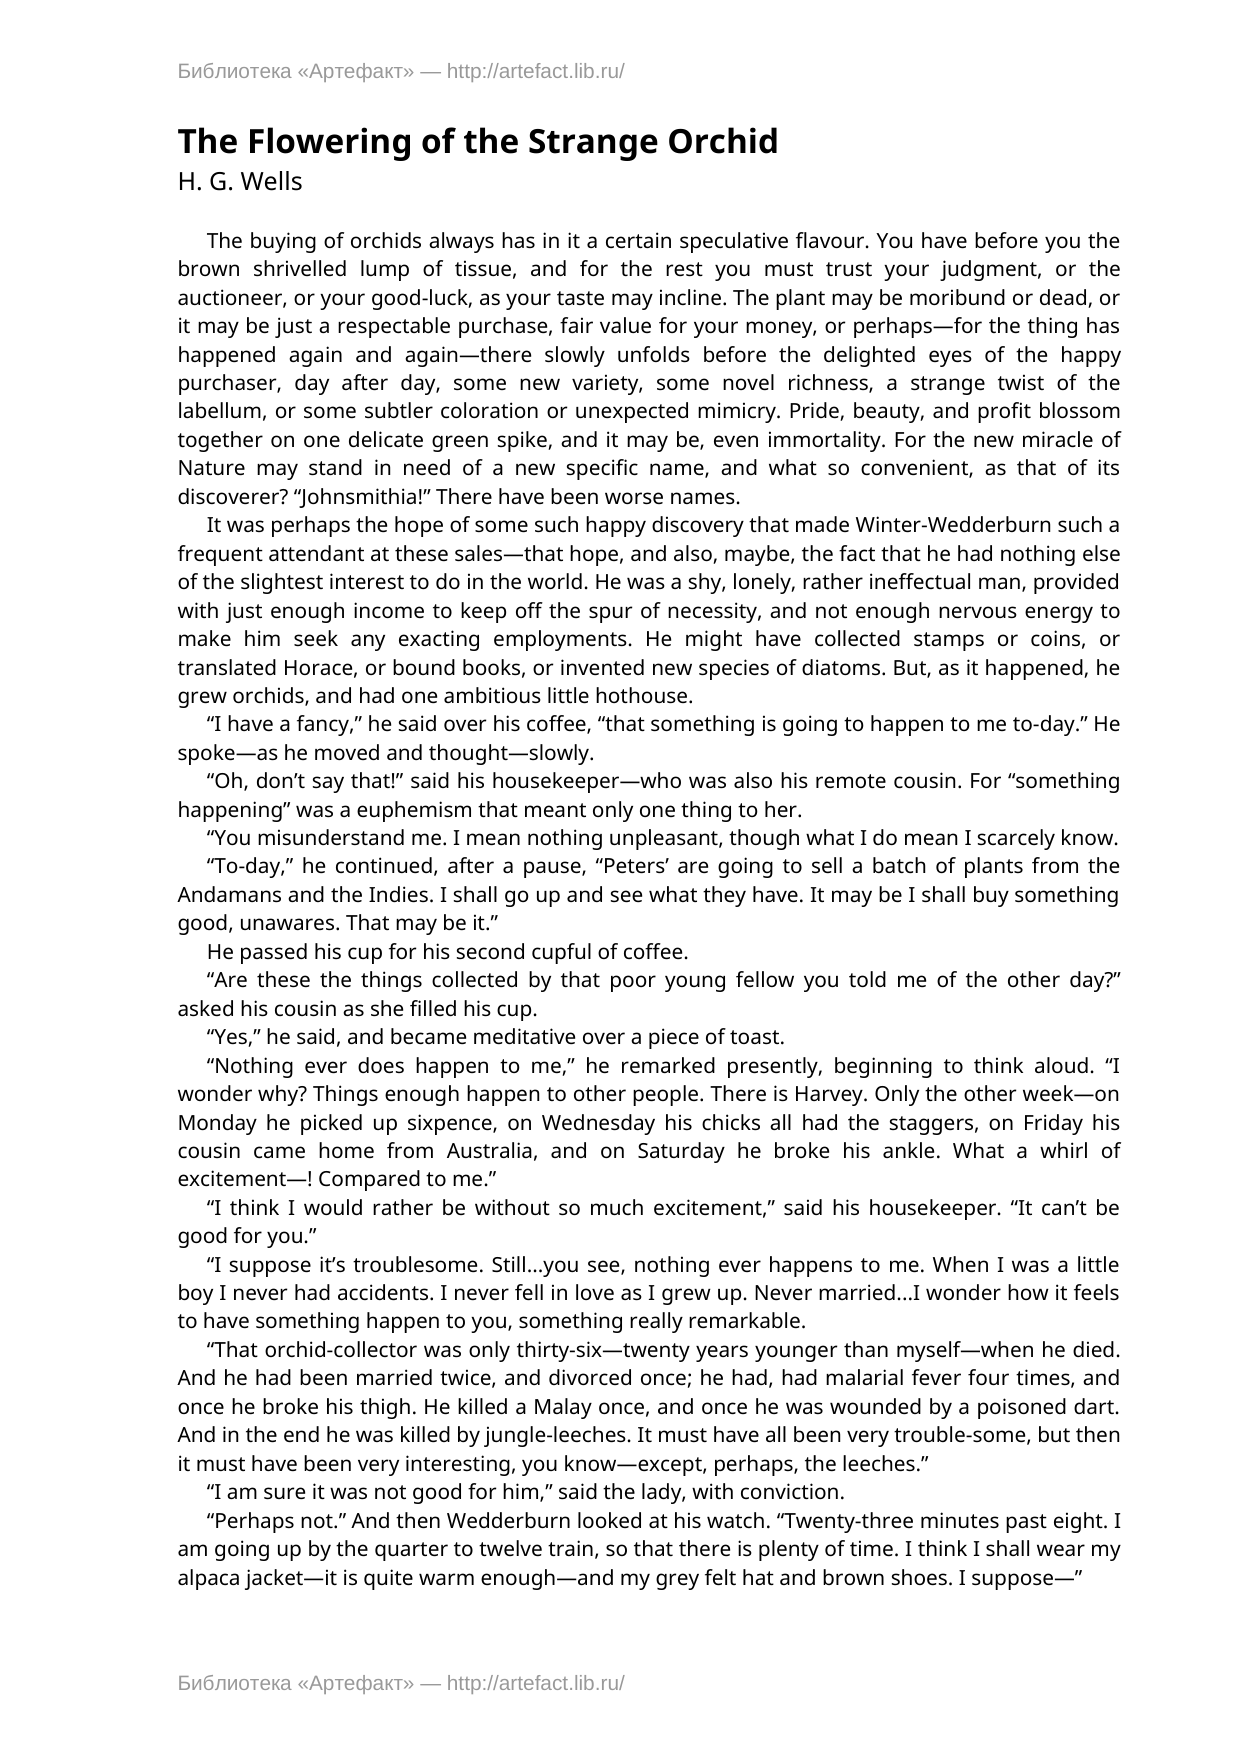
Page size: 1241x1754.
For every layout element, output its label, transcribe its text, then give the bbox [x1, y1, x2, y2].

text “Perhaps not.” And then Wedderburn looked at his watch. “Twenty-three minutes past eight. I am going up by the quarter to twelve train, so that there is plenty of time. I think I shall wear my alpaca jacket—it is quite warm enough—and my grey felt hat and brown shoes. I suppose—” [177, 1506, 1122, 1591]
text “Are these the things collected by that poor young fellow you told me of the other day?” asked his cousin as she filled his cup. [177, 965, 1122, 1022]
text “That orchid-collector was only thirty-six—twenty years younger than myself—when he died. And he had been married twice, and divorced once; he had, had malarial fever four times, and once he broke his thigh. He killed a Malay once, and once he was wounded by a poisoned dart. And in the end he was killed by jungle-leeches. It must have all been very trouble-some, but then it must have been very interesting, you know—except, perhaps, the leeches.” [177, 1335, 1122, 1477]
text “Oh, don’t say that!” said his housekeeper—who was also his remote cousin. For “something happening” was a euphemism that meant only one thing to her. [177, 766, 1122, 823]
text “Yes,” he said, and became meditative over a piece of toast. [177, 1022, 1122, 1051]
text He passed his cup for his second cupful of coffee. [177, 937, 1122, 965]
text “I suppose it’s troublesome. Still...you see, nothing ever happens to me. When I was a little boy I never had accidents. I never fell in love as I grew up. Never married...I wonder how it feels to have something happen to you, something really remarkable. [177, 1250, 1122, 1335]
text The Flowering of the Strange Orchid [177, 118, 1122, 163]
text “I have a fancy,” he said over his coffee, “that something is going to happen to me to-day.” He spoke—as he moved and thought—slowly. [177, 709, 1122, 766]
text It was perhaps the hope of some such happy discovery that made Winter-Wedderburn such a frequent attendant at these sales—that hope, and also, maybe, the fact that he had nothing else of the slightest interest to do in the world. He was a shy, lonely, rather ineffectual man, provided with just enough income to keep off the spur of necessity, and not enough nervous energy to make him seek any exacting employments. He might have collected stamps or coins, or translated Horace, or bound books, or invented new species of diatoms. But, as it happened, he grew orchids, and had one ambitious little hothouse. [177, 510, 1122, 709]
text H. G. Wells [177, 163, 1122, 198]
text The buying of orchids always has in it a certain speculative flavour. You have before you the brown shrivelled lump of tissue, and for the rest you must trust your judgment, or the auctioneer, or your good-luck, as your taste may incline. The plant may be moribund or dead, or it may be just a respectable purchase, fair value for your money, or perhaps—for the thing has happened again and again—there slowly unfolds before the delighted eyes of the happy purchaser, day after day, some new variety, some novel richness, a strange twist of the labellum, or some subtler coloration or unexpected mimicry. Pride, beauty, and profit blossom together on one delicate green spike, and it may be, even immortality. For the new miracle of Nature may stand in need of a new specific name, and what so convenient, as that of its discoverer? “Johnsmithia!” There have been worse names. [177, 226, 1122, 510]
text “You misunderstand me. I mean nothing unpleasant, though what I do mean I scarcely know. [177, 823, 1122, 852]
text “I think I would rather be without so much excitement,” said his housekeeper. “It can’t be good for you.” [177, 1193, 1122, 1250]
text “To-day,” he continued, after a pause, “Peters’ are going to sell a batch of plants from the Andamans and the Indies. I shall go up and see what they have. It may be I shall buy something good, unawares. That may be it.” [177, 852, 1122, 937]
text “Nothing ever does happen to me,” he remarked presently, beginning to think aloud. “I wonder why? Things enough happen to other people. There is Harvey. Only the other week—on Monday he picked up sixpence, on Wednesday his chicks all had the staggers, on Friday his cousin came home from Australia, and on Saturday he broke his ankle. What a whirl of excitement—! Compared to me.” [177, 1051, 1122, 1193]
text “I am sure it was not good for him,” said the lady, with conviction. [177, 1477, 1122, 1506]
